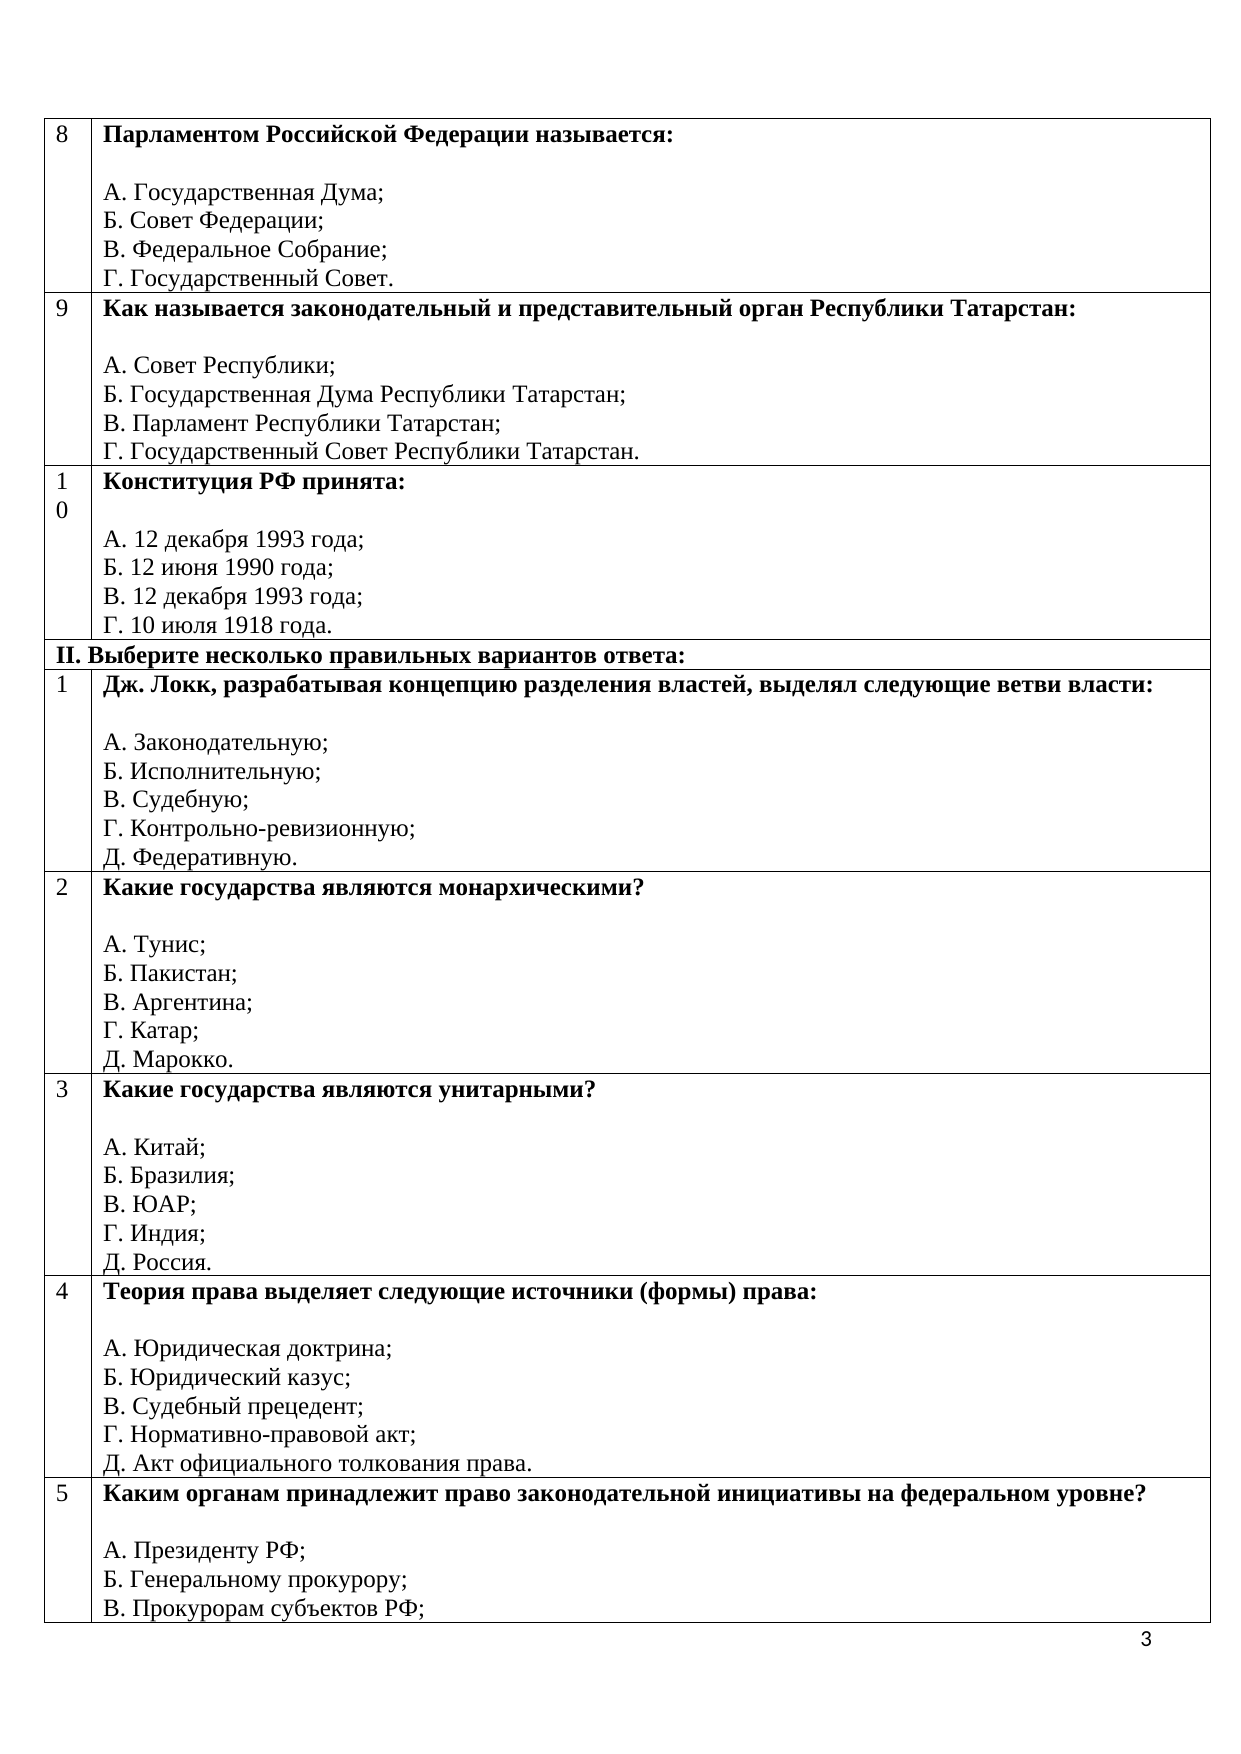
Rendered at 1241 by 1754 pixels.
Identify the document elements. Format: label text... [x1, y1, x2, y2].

table_cell Конституция РФ принята: А. 12 декабря 1993 года; Б. 12 июня 1990 года; В. 12 декабря 1993 года; Г. 10 июля 1918 года. [92, 466, 1210, 639]
table_cell 5 [45, 1478, 91, 1622]
table_cell 1 [45, 670, 91, 871]
table_cell 4 [45, 1276, 91, 1477]
table_cell Дж. Локк, разрабатывая концепцию разделения властей, выделял следующие ветви власти: А. Законодательную; Б. Исполнительную; В. Судебную; Г. Контрольно-ревизионную; Д. Федеративную. [92, 670, 1210, 871]
table_cell 3 [45, 1074, 91, 1275]
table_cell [92, 1478, 1210, 1622]
table_cell Парламентом Российской Федерации называется: А. Государственная Дума; Б. Совет Федерации; В. Федеральное Собрание; Г. Государственный Совет. [92, 119, 1210, 292]
table_cell 8 [45, 119, 91, 292]
table_cell Какие государства являются монархическими? А. Тунис; Б. Пакистан; В. Аргентина; Г. Катар; Д. Марокко. [92, 872, 1210, 1073]
table_cell Какие государства являются унитарными? А. Китай; Б. Бразилия; В. ЮАР; Г. Индия; Д. Россия. [92, 1074, 1210, 1275]
table_cell 10 [45, 466, 91, 639]
table_cell 2 [45, 872, 91, 1073]
table_cell Теория права выделяет следующие источники (формы) права: А. Юридическая доктрина; Б. Юридический казус; В. Судебный прецедент; Г. Нормативно-правовой акт; Д. Акт официального толкования права. [92, 1276, 1210, 1477]
table_cell II. Выберите несколько правильных вариантов ответа: [45, 640, 1210, 668]
table_cell 9 [45, 293, 91, 465]
table_cell Как называется законодательный и представительный орган Республики Татарстан: А. Совет Республики; Б. Государственная Дума Республики Татарстан; В. Парламент Республики Татарстан; Г. Государственный Совет Республики Татарстан. [92, 293, 1210, 465]
